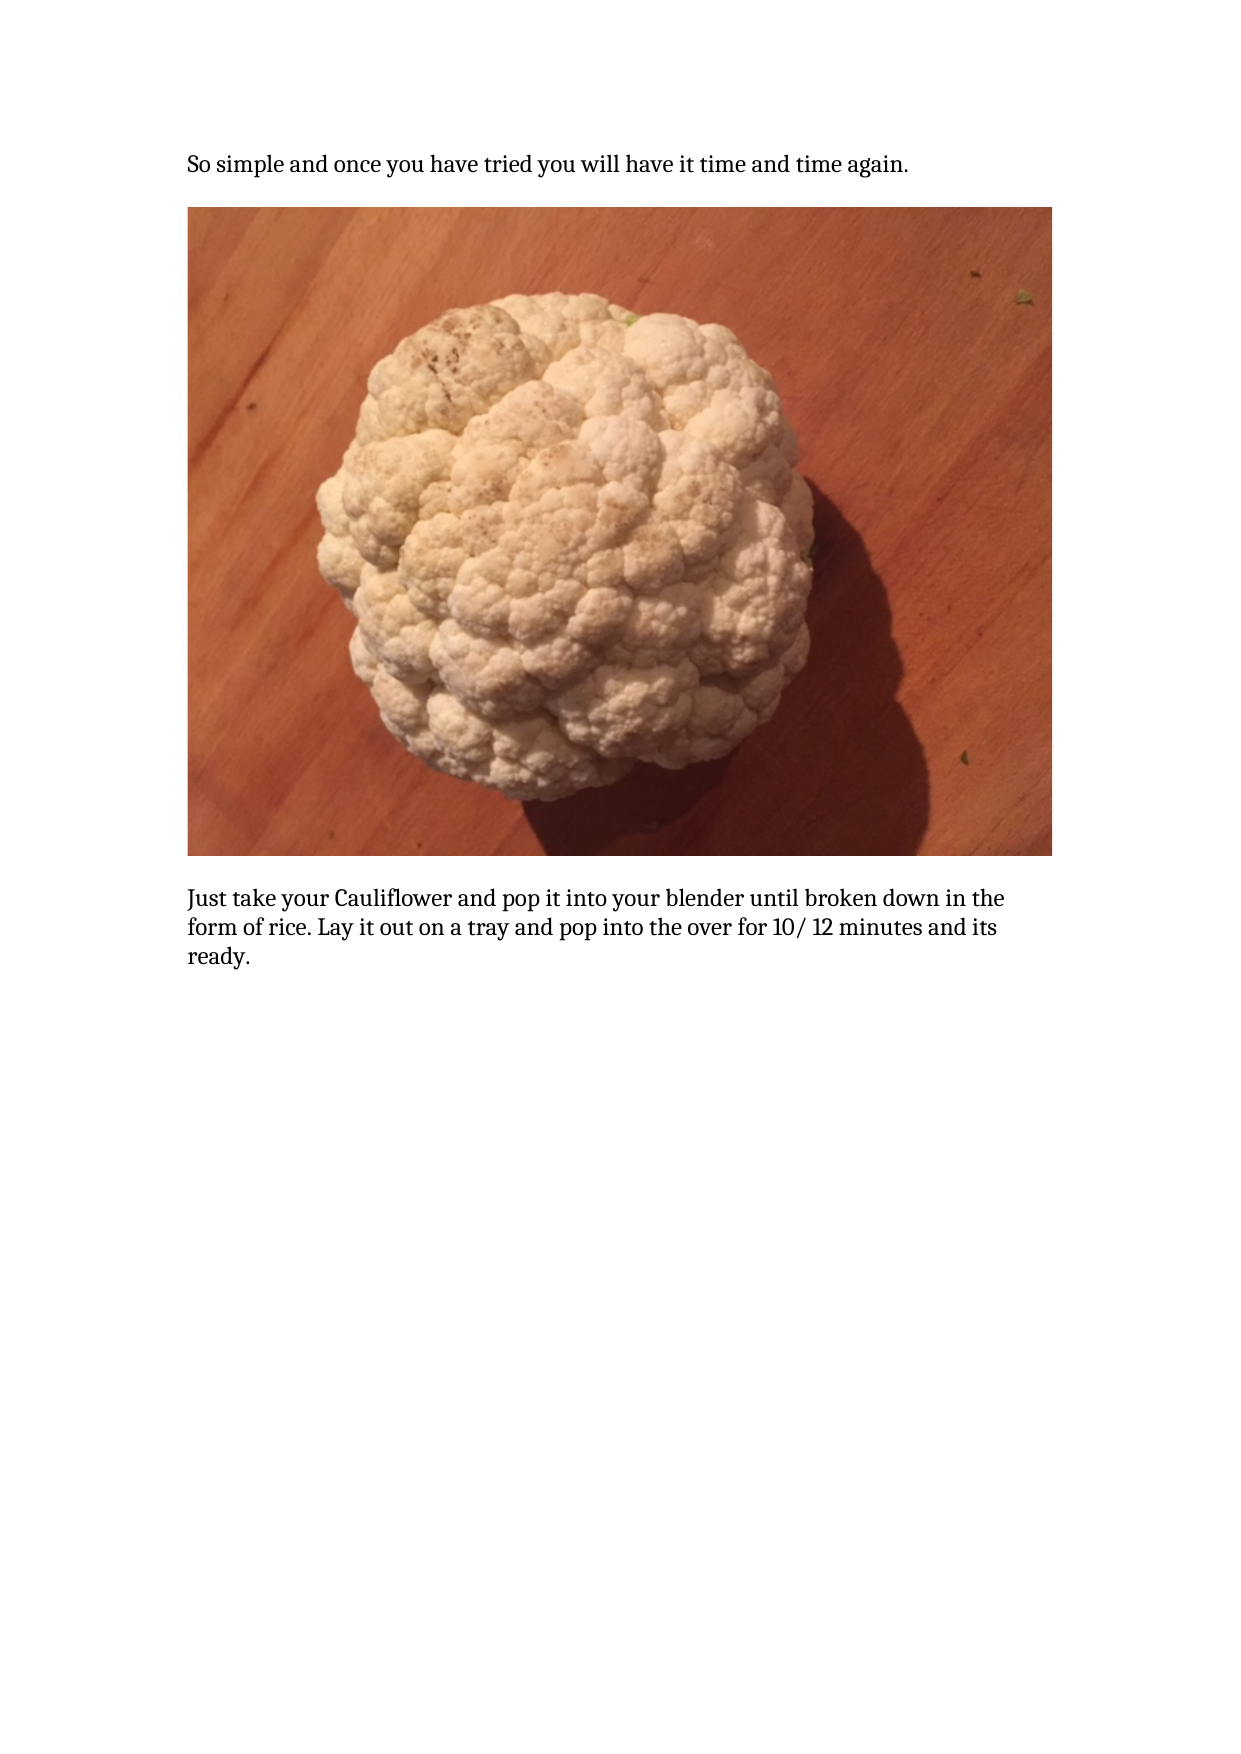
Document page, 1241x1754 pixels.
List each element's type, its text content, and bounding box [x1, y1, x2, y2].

picture [187, 207, 1053, 856]
text Just take your Cauliflower and pop it into your blender until broken down in the form of rice. Lay it out on a tray and pop into the over for 10/ 12 minutes and its ready. [187, 884, 1053, 970]
text So simple and once you have tried you will have it time and time again. [187, 150, 1053, 179]
